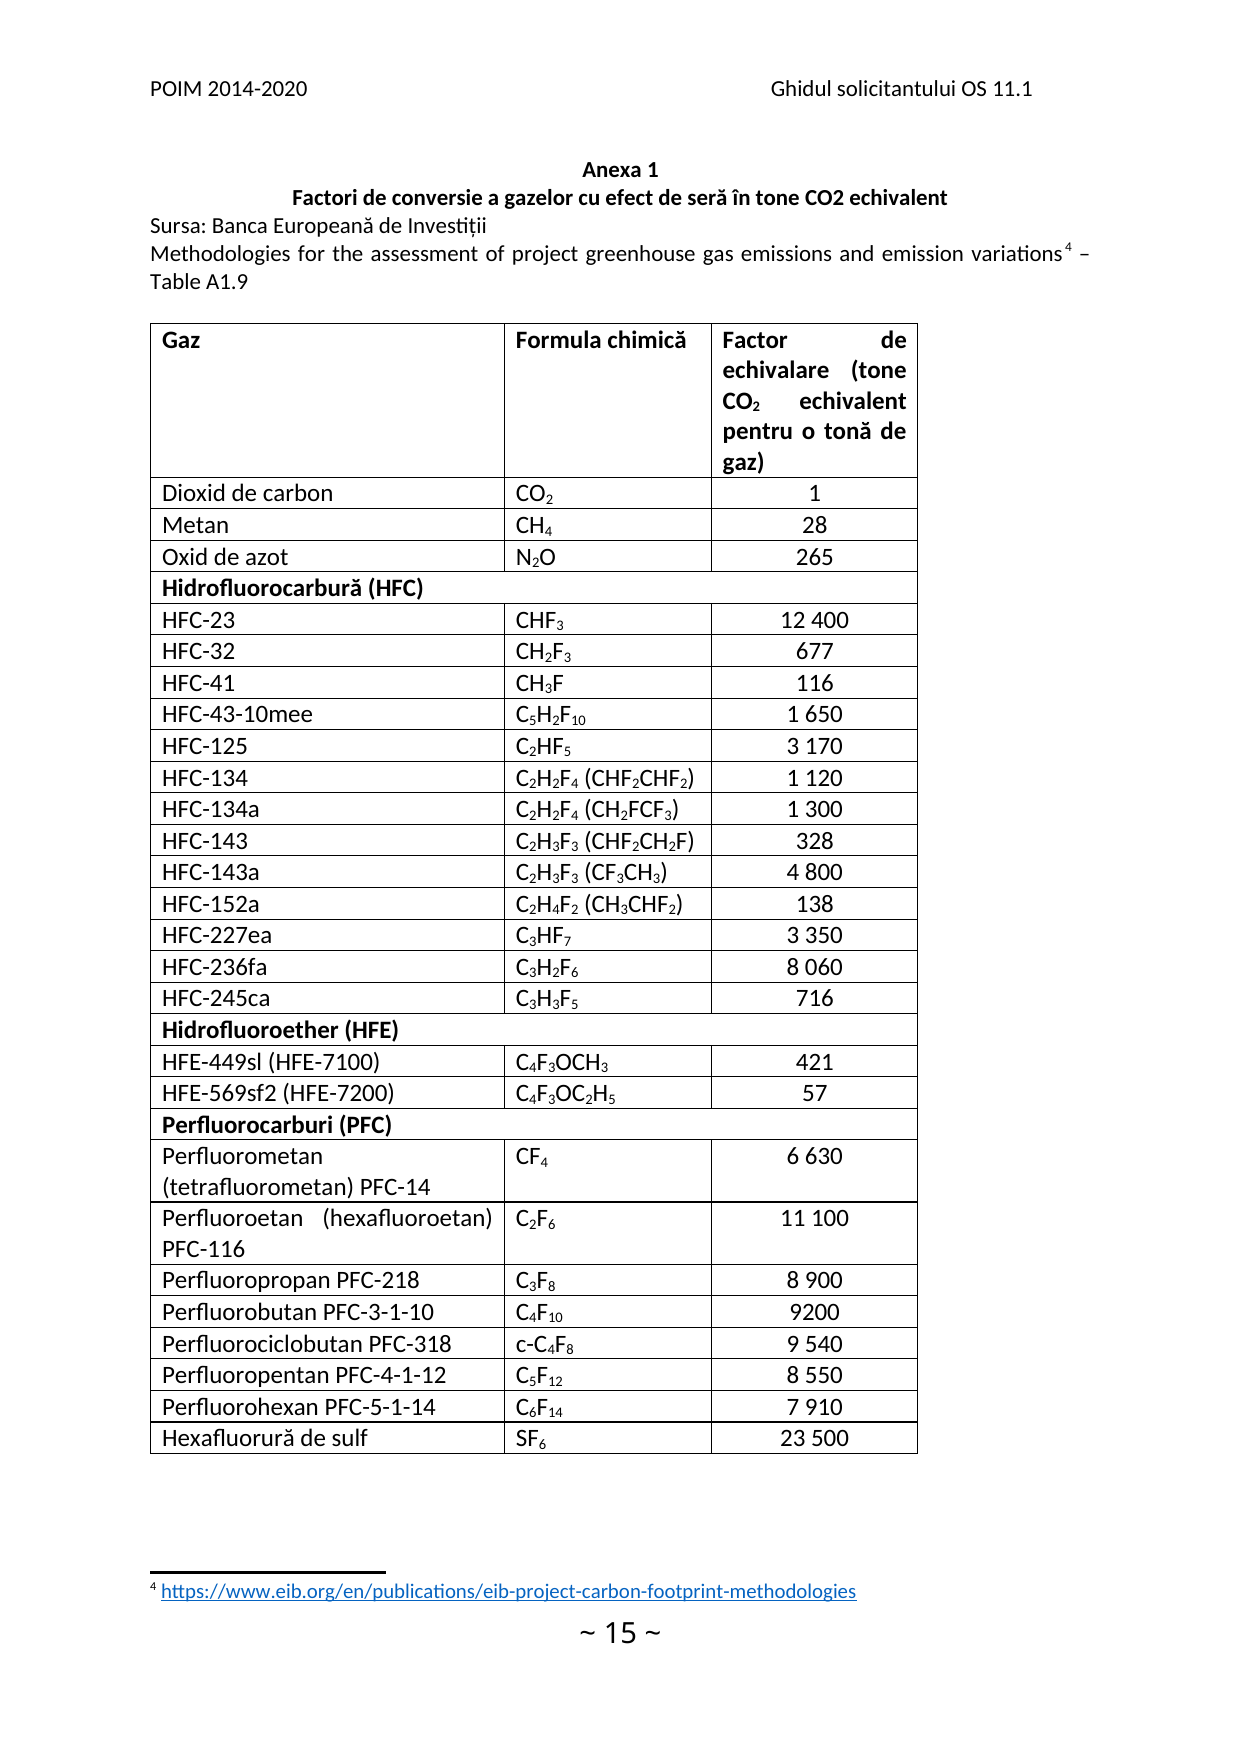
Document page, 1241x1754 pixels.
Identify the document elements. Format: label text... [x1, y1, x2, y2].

table_cell SF6 [505, 1423, 711, 1453]
table_cell 138 [712, 888, 917, 918]
table_cell 716 [712, 983, 917, 1013]
table_cell C2F6 [505, 1203, 711, 1263]
table_cell N2O [505, 541, 711, 571]
table_cell 1 120 [712, 762, 917, 792]
table_cell 57 [712, 1077, 917, 1108]
table_cell Oxid de azot [151, 541, 504, 571]
table_cell 28 [712, 509, 917, 540]
table_cell Hidrofluorocarbură (HFC) [151, 572, 917, 603]
table_header Gaz [151, 324, 504, 477]
table_cell 1 650 [712, 699, 917, 729]
table_cell Hexafluorură de sulf [151, 1423, 504, 1453]
table_cell C2H3F3 (CHF2CH2F) [505, 825, 711, 855]
table_cell C3H3F5 [505, 983, 711, 1013]
table_cell C5H2F10 [505, 699, 711, 729]
table_cell 3 170 [712, 730, 917, 761]
table_cell HFC-227ea [151, 920, 504, 950]
table_cell 8 900 [712, 1265, 917, 1295]
table_cell HFC-32 [151, 635, 504, 666]
table_header Factor de echivalare (tone CO2 echivalent pentru o tonă de gaz) [712, 324, 917, 477]
table_cell HFC-23 [151, 604, 504, 634]
table_cell C3HF7 [505, 920, 711, 950]
table_cell 12 400 [712, 604, 917, 634]
table_cell Perfluorociclobutan PFC-318 [151, 1328, 504, 1358]
table_cell CHF3 [505, 604, 711, 634]
table_cell C6F14 [505, 1391, 711, 1421]
table_cell Hidrofluoroether (HFE) [151, 1014, 917, 1045]
table_cell 7 910 [712, 1391, 917, 1421]
table_cell 265 [712, 541, 917, 571]
table_cell 421 [712, 1046, 917, 1076]
text Anexa 1 [150, 155, 1090, 183]
table_cell C2HF5 [505, 730, 711, 761]
text Sursa: Banca Europeană de Investiții [150, 211, 1090, 239]
table_cell Metan [151, 509, 504, 540]
table_cell HFC-143 [151, 825, 504, 855]
table_cell 116 [712, 667, 917, 697]
table_cell HFE-449sl (HFE-7100) [151, 1046, 504, 1076]
table_cell 1 [712, 478, 917, 508]
table_cell C4F3OCH3 [505, 1046, 711, 1076]
table_cell 6 630 [712, 1140, 917, 1201]
table_cell HFC-41 [151, 667, 504, 697]
table_cell HFC-43-10mee [151, 699, 504, 729]
table_cell HFC-134a [151, 793, 504, 824]
table_cell C2H2F4 (CH2FCF3) [505, 793, 711, 824]
text Methodologies for the assessment of project greenhouse gas emissions and emission variations – Table A1.9 [150, 239, 1090, 295]
table_cell Perfluoroetan (hexafluoroetan) PFC-116 [151, 1203, 504, 1263]
table_cell C3F8 [505, 1265, 711, 1295]
table_cell 8 550 [712, 1359, 917, 1390]
table_cell HFC-134 [151, 762, 504, 792]
table_cell HFC-152a [151, 888, 504, 918]
table_cell HFC-236fa [151, 951, 504, 982]
table_cell Dioxid de carbon [151, 478, 504, 508]
table_cell 4 800 [712, 856, 917, 887]
table_cell 328 [712, 825, 917, 855]
table_cell CH4 [505, 509, 711, 540]
table_cell Perfluorometan (tetrafluorometan) PFC-14 [151, 1140, 504, 1201]
table_cell 1 300 [712, 793, 917, 824]
table_cell 3 350 [712, 920, 917, 950]
table_cell 9200 [712, 1296, 917, 1327]
table_cell Perfluoropropan PFC-218 [151, 1265, 504, 1295]
table_cell Perfluorocarburi (PFC) [151, 1109, 917, 1139]
text Factori de conversie a gazelor cu efect de seră în tone CO2 echivalent [150, 183, 1090, 211]
table_cell CO2 [505, 478, 711, 508]
table_cell HFE-569sf2 (HFE-7200) [151, 1077, 504, 1108]
table_cell HFC-245ca [151, 983, 504, 1013]
table_cell C3H2F6 [505, 951, 711, 982]
table_cell 23 500 [712, 1423, 917, 1453]
table_cell c-C4F8 [505, 1328, 711, 1358]
table_cell C2H4F2 (CH3CHF2) [505, 888, 711, 918]
table_cell Perfluoropentan PFC-4-1-12 [151, 1359, 504, 1390]
table_cell 11 100 [712, 1203, 917, 1263]
table_cell Perfluorohexan PFC-5-1-14 [151, 1391, 504, 1421]
table_cell 8 060 [712, 951, 917, 982]
table_header Formula chimică [505, 324, 711, 477]
table_cell C5F12 [505, 1359, 711, 1390]
table_cell C2H3F3 (CF3CH3) [505, 856, 711, 887]
table_cell C2H2F4 (CHF2CHF2) [505, 762, 711, 792]
table_cell HFC-125 [151, 730, 504, 761]
table_cell CH3F [505, 667, 711, 697]
table_cell HFC-143a [151, 856, 504, 887]
table_cell 9 540 [712, 1328, 917, 1358]
table_cell 677 [712, 635, 917, 666]
table_cell C4F10 [505, 1296, 711, 1327]
table_cell C4F3OC2H5 [505, 1077, 711, 1108]
table_cell CF4 [505, 1140, 711, 1201]
table_cell Perfluorobutan PFC-3-1-10 [151, 1296, 504, 1327]
table_cell CH2F3 [505, 635, 711, 666]
